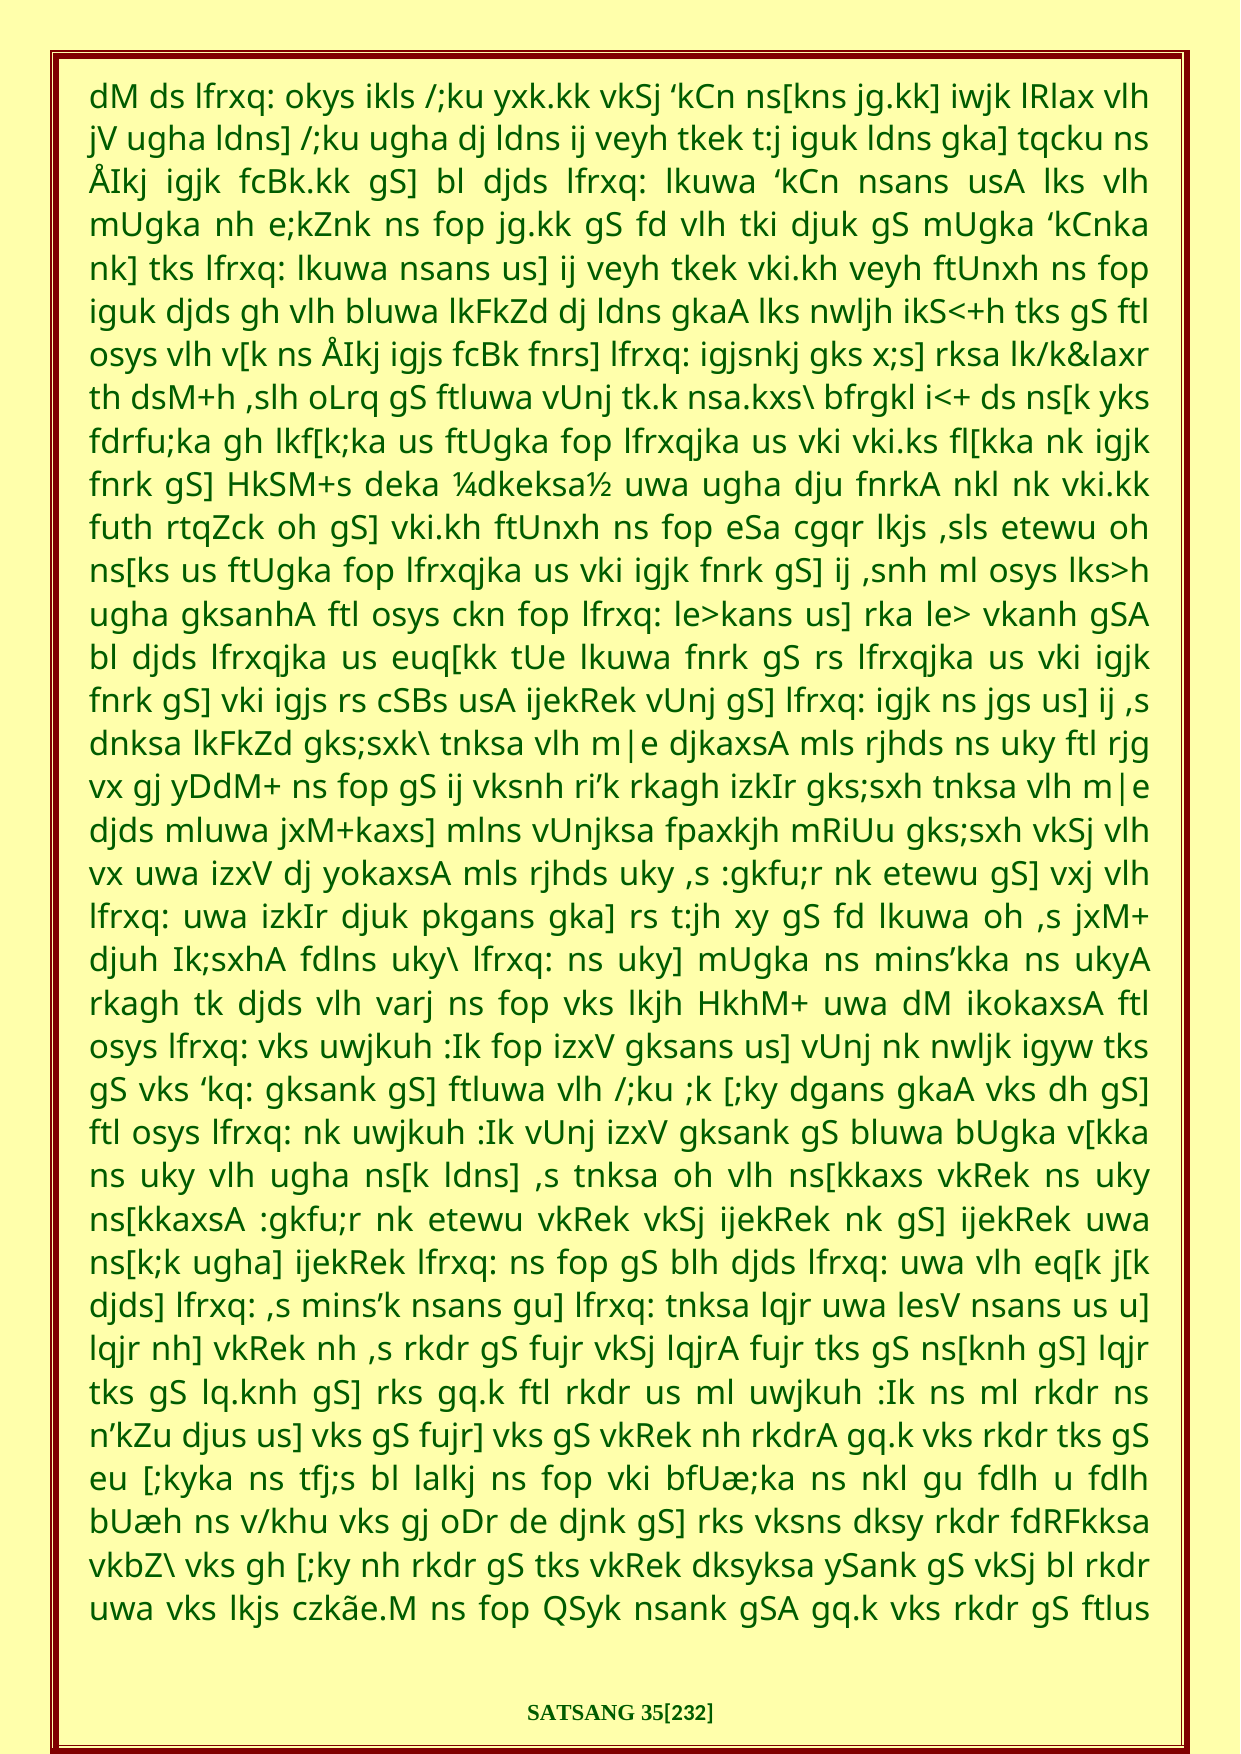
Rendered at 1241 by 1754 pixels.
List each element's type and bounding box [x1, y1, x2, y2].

text [89, 74, 1152, 1630]
